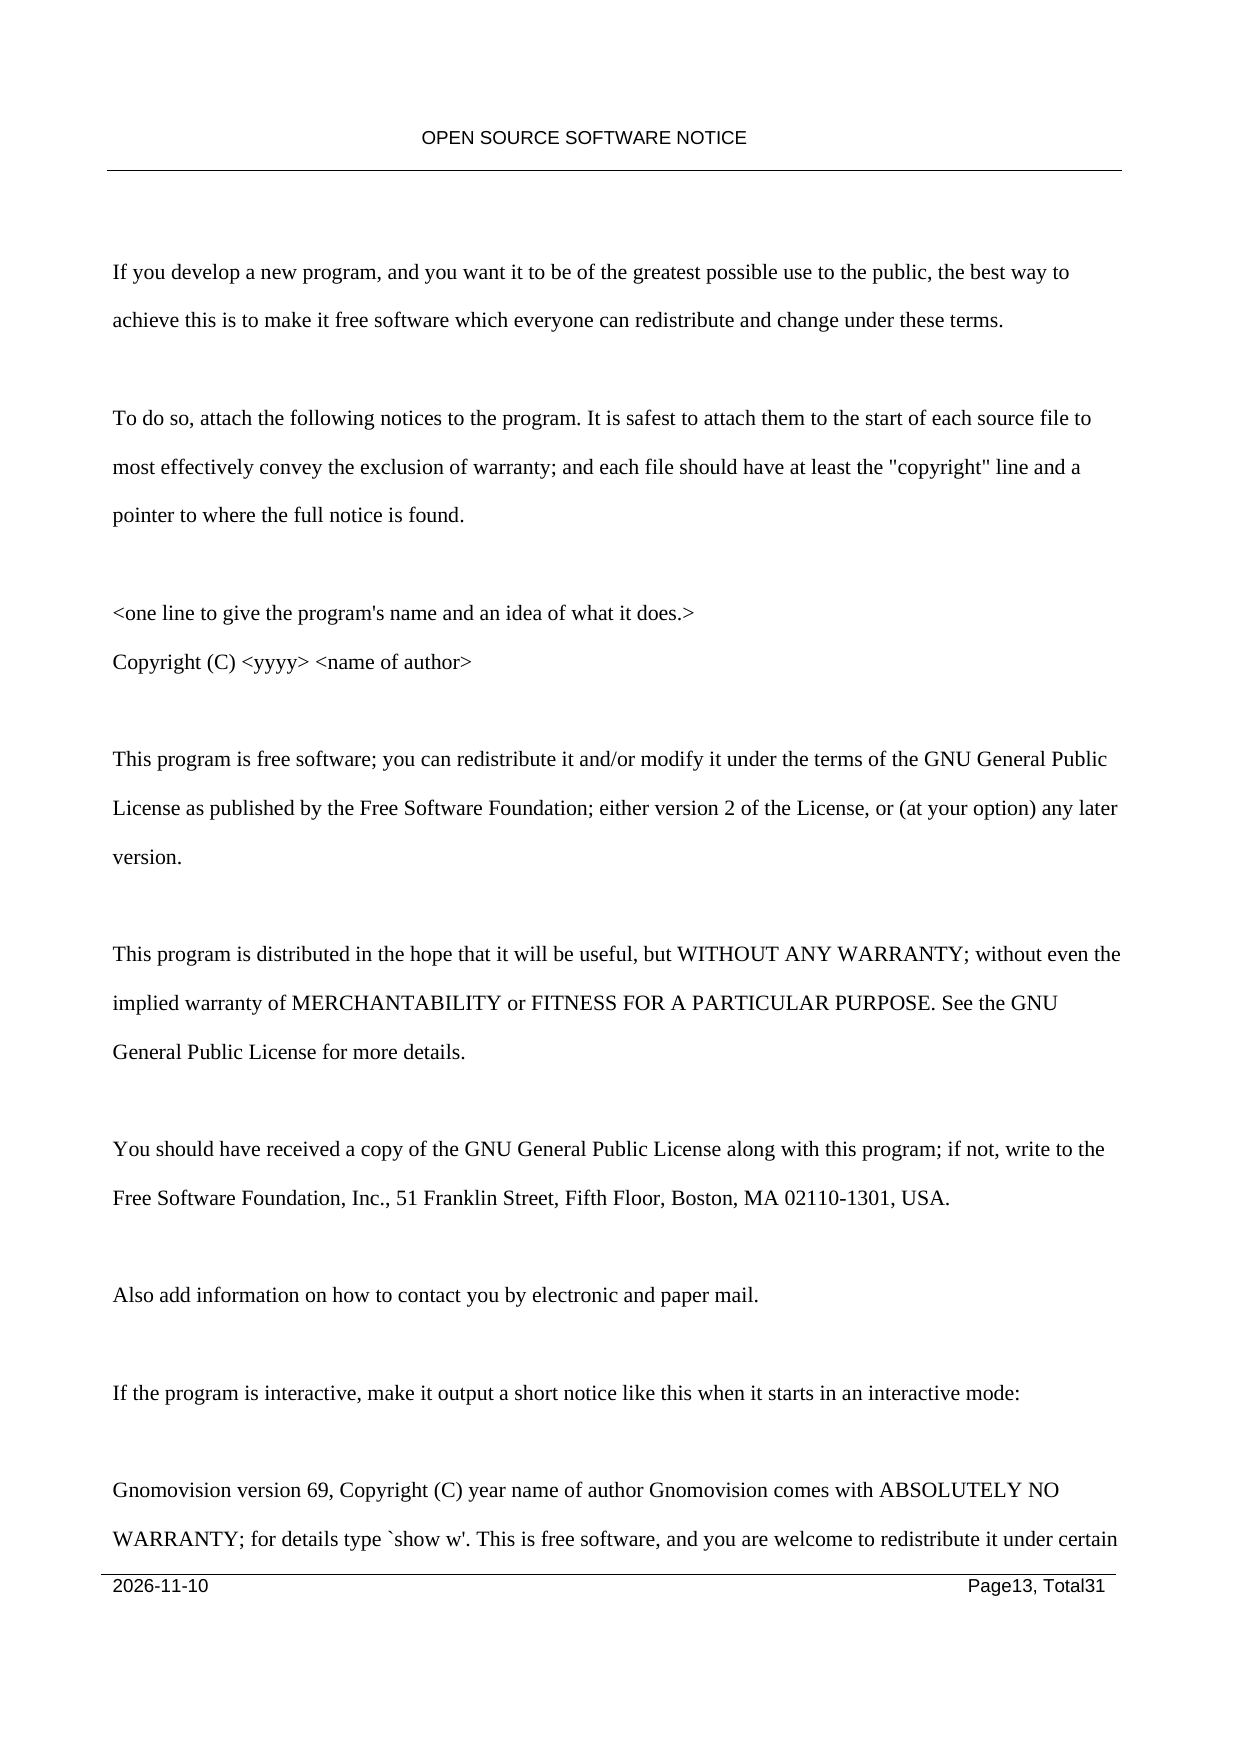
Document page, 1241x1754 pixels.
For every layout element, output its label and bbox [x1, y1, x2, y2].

text [112, 206, 1128, 1555]
